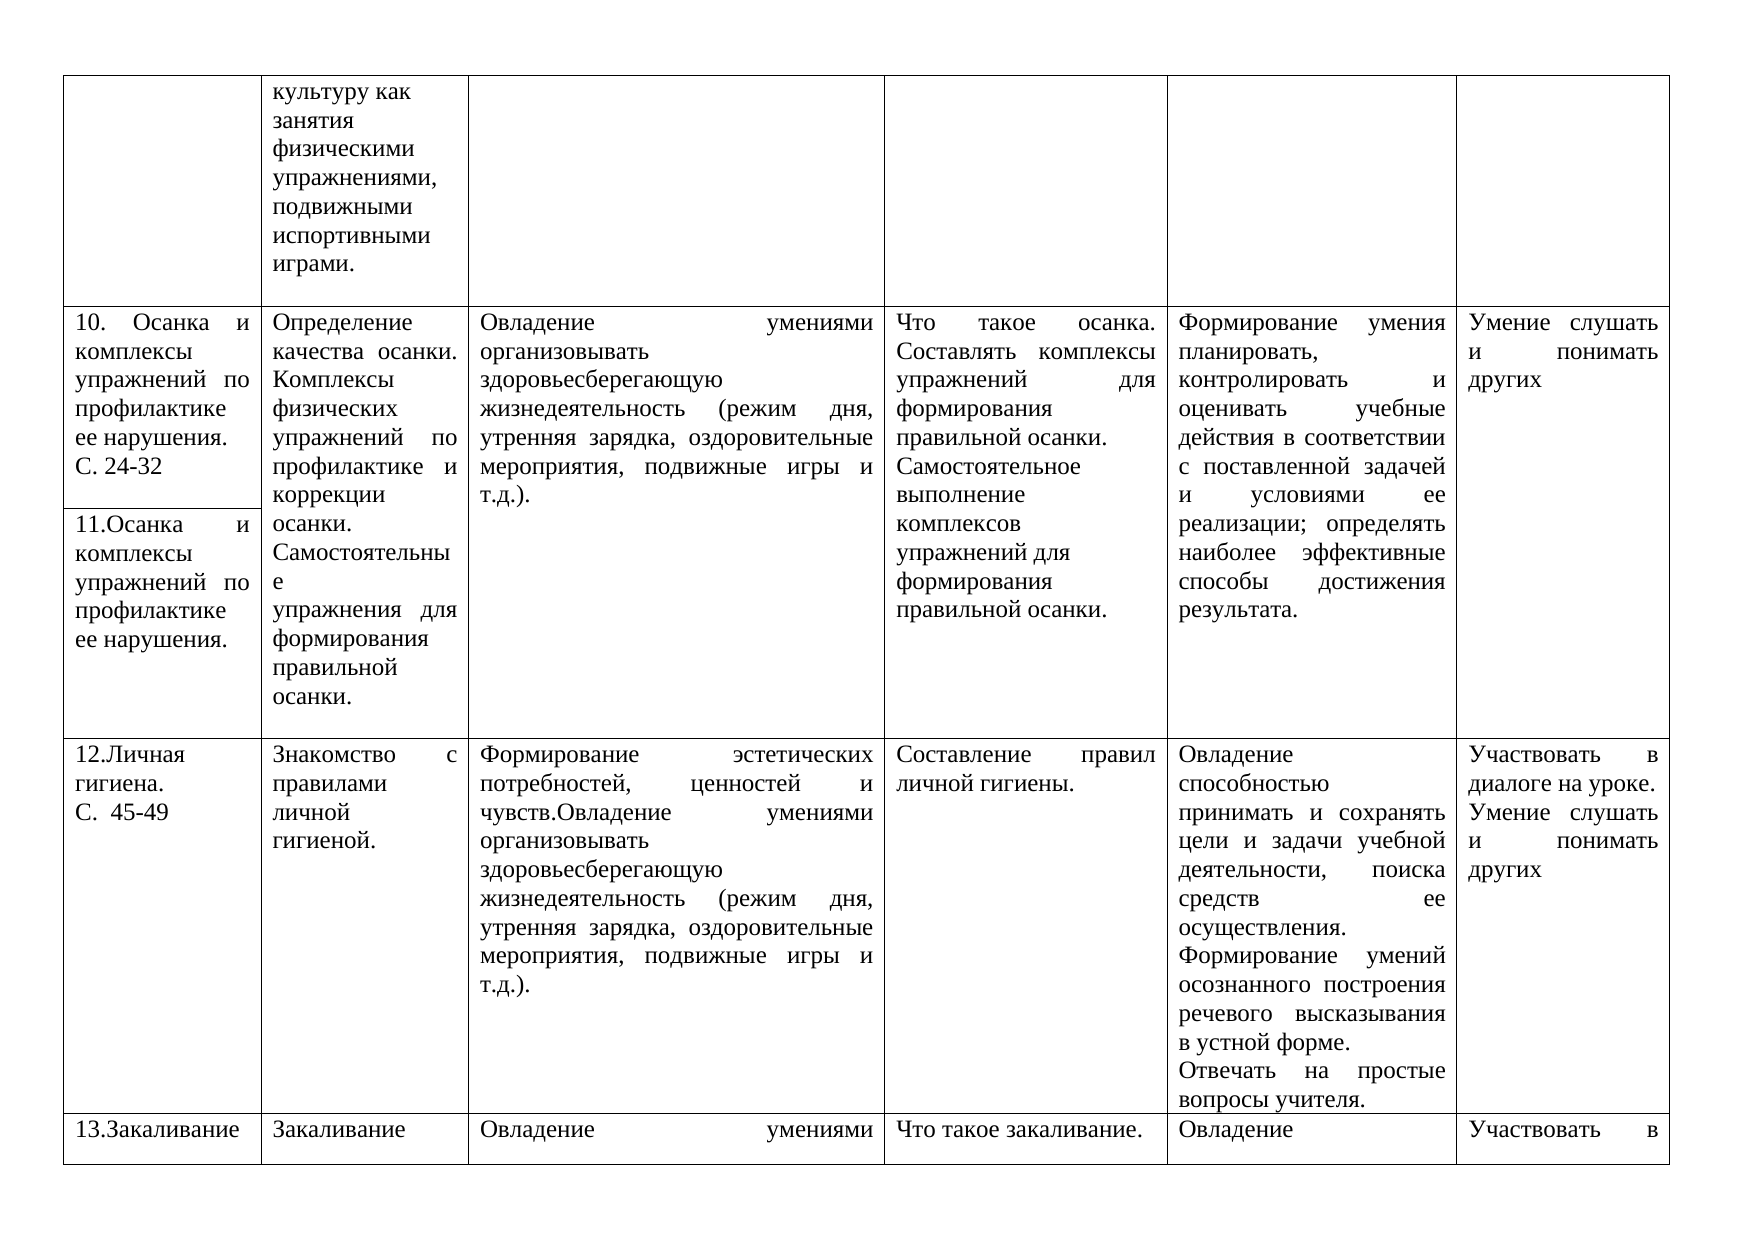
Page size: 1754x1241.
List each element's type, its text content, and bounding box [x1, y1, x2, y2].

table_cell Умение слушать и понимать других [1457, 307, 1669, 738]
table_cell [469, 76, 884, 306]
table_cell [262, 1114, 468, 1164]
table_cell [1168, 76, 1456, 306]
table_cell 10. Осанка и комплексы упражнений по профилактике ее нарушения. С. 24-32 [64, 307, 261, 508]
table_cell 12.Личная гигиена. С. 45-49 [64, 739, 261, 1113]
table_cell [1168, 1114, 1456, 1164]
table_cell Составление правил личной гигиены. [885, 739, 1167, 1113]
table_cell Формирование эстетических потребностей, ценностей и чувств.Овладение умениями организовывать здоровьесберегающую жизнедеятельность (режим дня, утренняя зарядка, оздоровительные мероприятия, подвижные игры и т.д.). [469, 739, 884, 1113]
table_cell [64, 76, 261, 306]
table_cell Определение качества осанки. Комплексы физических упражнений по профилактике и коррекции осанки. Самостоятельные упражнения для формирования правильной осанки. [262, 307, 468, 738]
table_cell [885, 1114, 1167, 1164]
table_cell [262, 76, 468, 306]
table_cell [64, 1114, 261, 1164]
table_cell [1457, 76, 1669, 306]
table_cell Что такое осанка. Составлять комплексы упражнений для формирования правильной осанки. Самостоятельное выполнение комплексов упражнений для формирования правильной осанки. [885, 307, 1167, 738]
table_cell Знакомство с правилами личной гигиеной. [262, 739, 468, 1113]
table_cell Овладение способностью принимать и сохранять цели и задачи учебной деятельности, поиска средств ее осуществления. Формирование умений осознанного построения речевого высказывания в устной форме. Отвечать на простые вопросы учителя. [1168, 739, 1456, 1113]
table_cell Формирование умения планировать, контролировать и оценивать учебные действия в соответствии с поставленной задачей и условиями ее реализации; определять наиболее эффективные способы достижения результата. [1168, 307, 1456, 738]
table_cell 11.Осанка и комплексы упражнений по профилактике ее нарушения. [64, 509, 261, 738]
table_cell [1457, 1114, 1669, 1164]
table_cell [469, 1114, 884, 1164]
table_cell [885, 76, 1167, 306]
table_cell Участвовать в диалоге на уроке. Умение слушать и понимать других [1457, 739, 1669, 1113]
